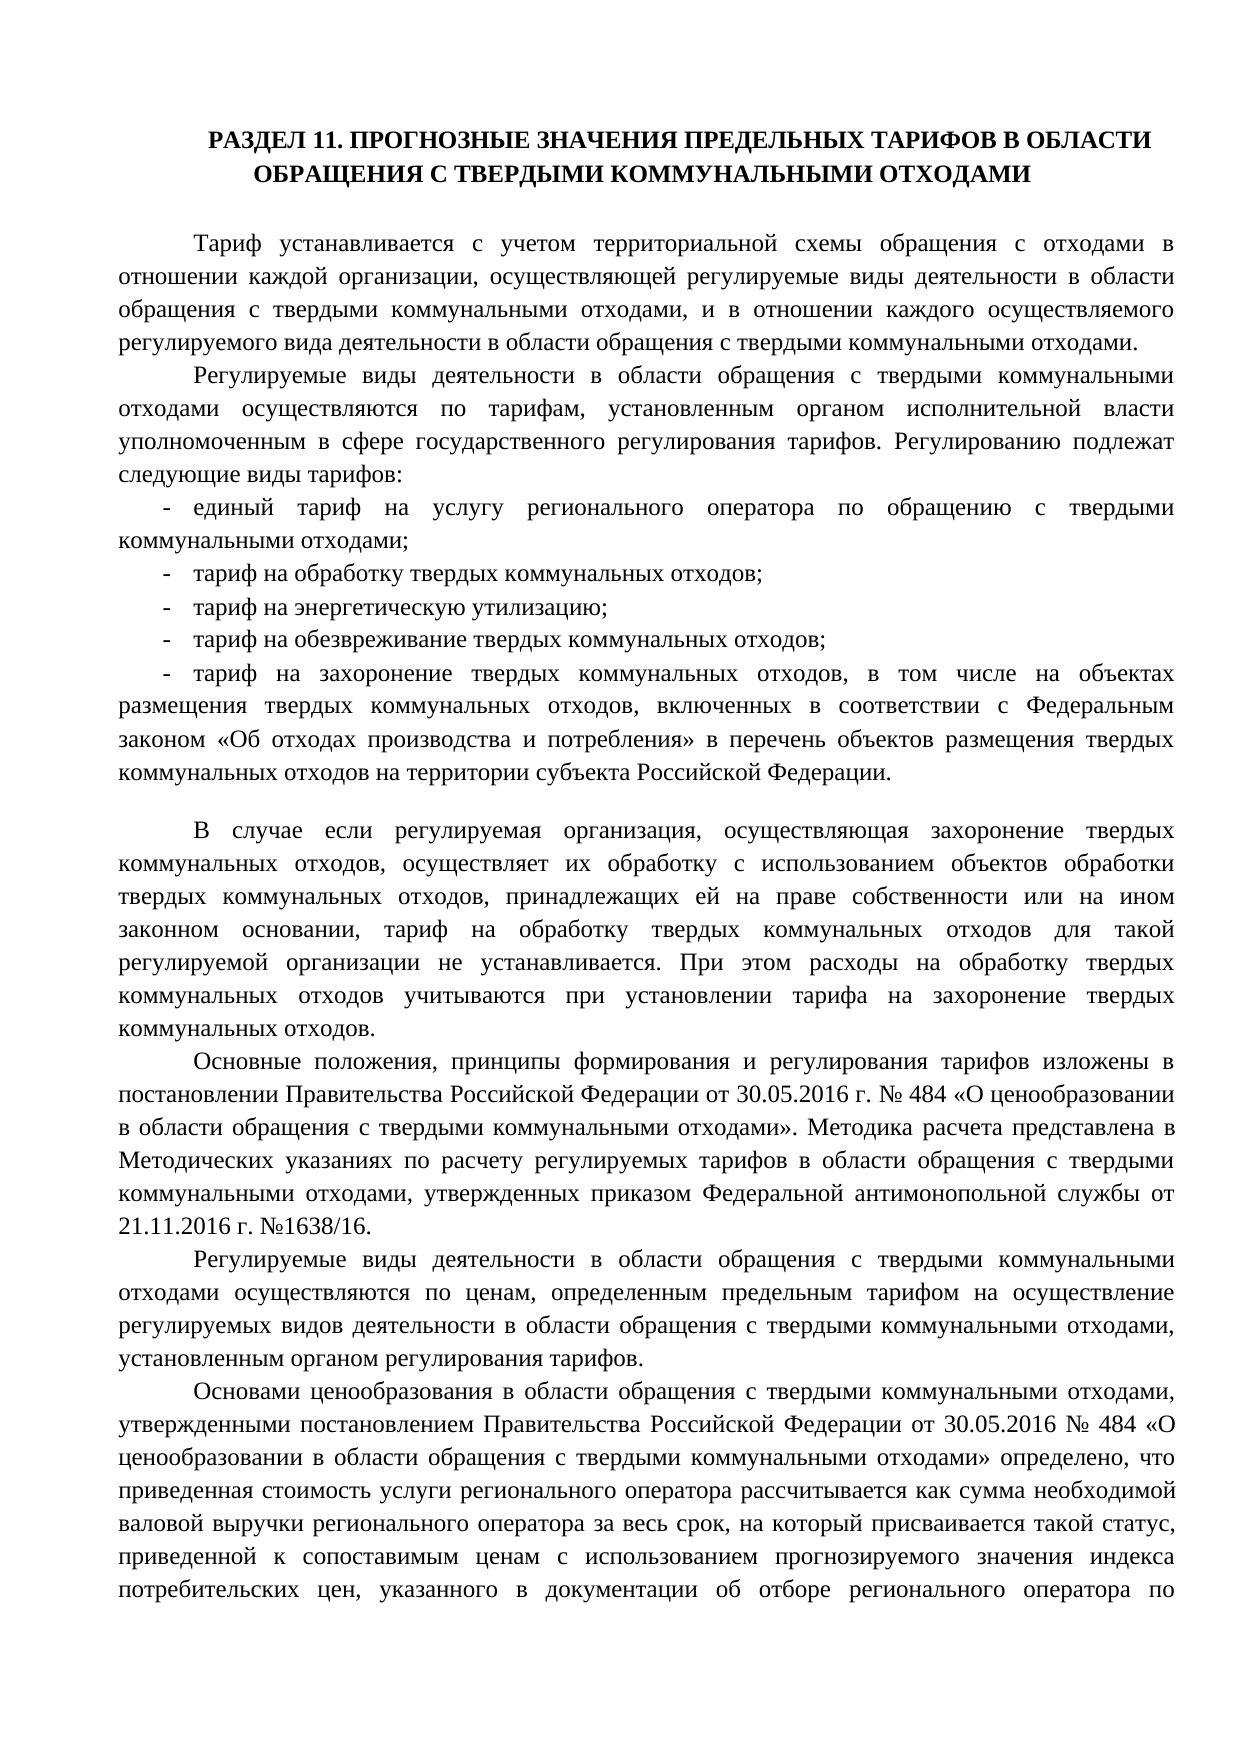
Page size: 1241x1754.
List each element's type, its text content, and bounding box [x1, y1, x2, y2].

text Тариф устанавливается с учетом территориальной схемы обращения с отходами в отношении каждой организации, осуществляющей регулируемые виды деятельности в области обращения с твердыми коммунальными отходами, и в отношении каждого осуществляемого регулируемого вида деятельности в области обращения с твердыми коммунальными отходами. [118, 228, 1176, 356]
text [118, 1376, 1176, 1603]
list тариф на обезвреживание твердых коммунальных отходов; [118, 624, 1176, 653]
subtitle РАЗДЕЛ 11. ПРОГНОЗНЫЕ ЗНАЧЕНИЯ ПРЕДЕЛЬНЫХ ТАРИФОВ В ОБЛАСТИ ОБРАЩЕНИЯ С ТВЕРДЫМИ КОММУНАЛЬНЫМИ ОТХОДАМИ [118, 126, 1166, 187]
list тариф на захоронение твердых коммунальных отходов, в том числе на объектах размещения твердых коммунальных отходов, включенных в соответствии с Федеральным законом «Об отходах производства и потребления» в перечень объектов размещения твердых коммунальных отходов на территории субъекта Российской Федерации. [118, 658, 1176, 785]
text Регулируемые виды деятельности в области обращения с твердыми коммунальными отходами осуществляются по ценам, определенным предельным тарифом на осуществление регулируемых видов деятельности в области обращения с твердыми коммунальными отходами, установленным органом регулирования тарифов. [118, 1244, 1176, 1372]
text Основные положения, принципы формирования и регулирования тарифов изложены в постановлении Правительства Российской Федерации от 30.05.2016 г. № 484 «О ценообразовании в области обращения с твердыми коммунальными отходами». Методика расчета представлена в Методических указаниях по расчету регулируемых тарифов в области обращения с твердыми коммунальными отходами, утвержденных приказом Федеральной антимонопольной службы от 21.11.2016 г. №1638/16. [118, 1046, 1176, 1240]
text Регулируемые виды деятельности в области обращения с твердыми коммунальными отходами осуществляются по тарифам, установленным органом исполнительной власти уполномоченным в сфере государственного регулирования тарифов. Регулированию подлежат следующие виды тарифов: [118, 360, 1176, 488]
list тариф на энергетическую утилизацию; [118, 592, 1176, 620]
list единый тариф на услугу регионального оператора по обращению с твердыми коммунальными отходами; [118, 492, 1176, 554]
text В случае если регулируемая организация, осуществляющая захоронение твердых коммунальных отходов, осуществляет их обработку с использованием объектов обработки твердых коммунальных отходов, принадлежащих ей на праве собственности или на ином законном основании, тариф на обработку твердых коммунальных отходов для такой регулируемой организации не устанавливается. При этом расходы на обработку твердых коммунальных отходов учитываются при установлении тарифа на захоронение твердых коммунальных отходов. [118, 815, 1176, 1042]
list тариф на обработку твердых коммунальных отходов; [118, 558, 1176, 587]
